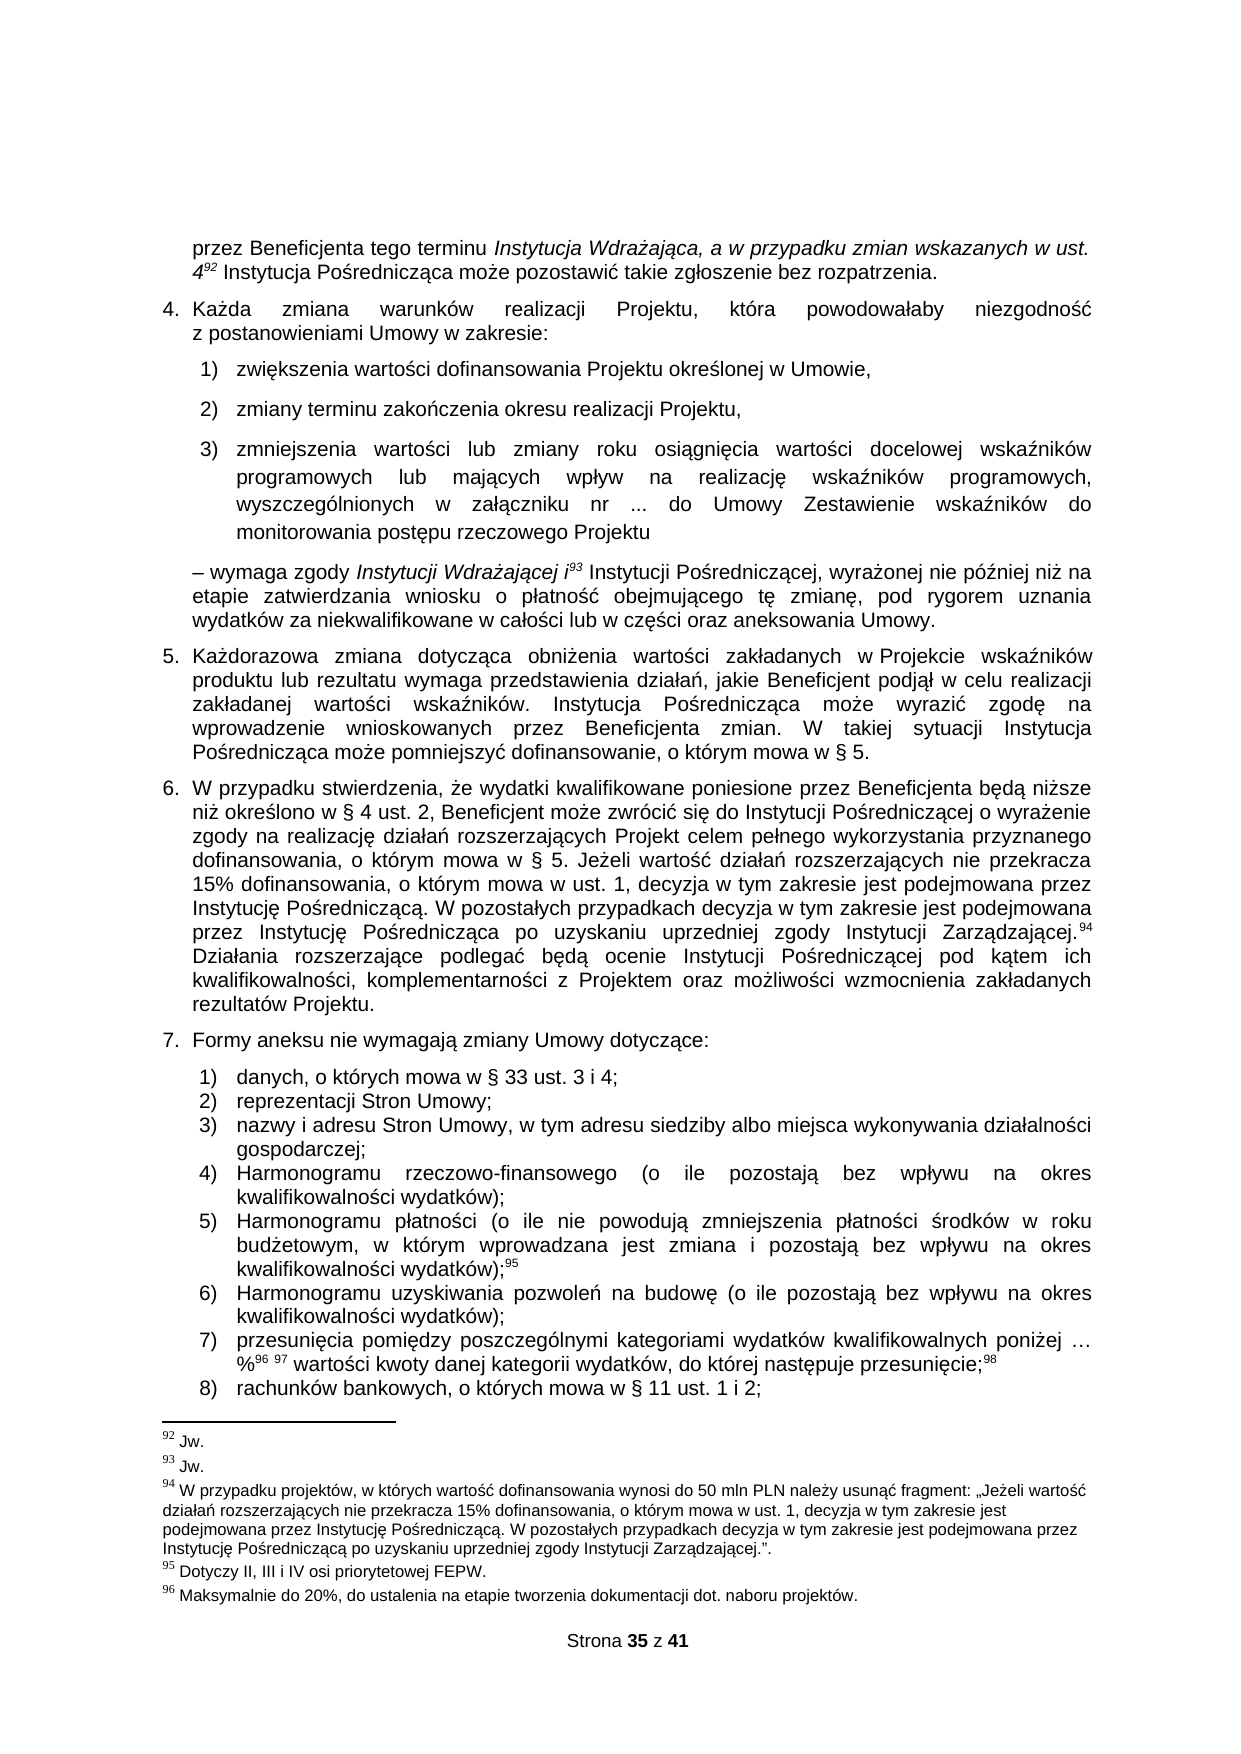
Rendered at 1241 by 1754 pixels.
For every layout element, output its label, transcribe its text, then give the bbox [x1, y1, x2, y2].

list rachunków bankowych, o których mowa w § 11 ust. 1 i 2; [199, 1376, 1092, 1400]
list nazwy i adresu Stron Umowy, w tym adresu siedziby albo miejsca wykonywania działalności gospodarczej; [199, 1113, 1092, 1161]
list reprezentacji Stron Umowy; [199, 1089, 1092, 1113]
list danych, o których mowa w § 33 ust. 3 i 4; [199, 1065, 1092, 1089]
list Każda zmiana warunków realizacji Projektu, która powodowałaby niezgodność z postanowieniami Umowy w zakresie: [162, 297, 1092, 344]
list przesunięcia pomiędzy poszczególnymi kategoriami wydatków kwalifikowalnych poniżej …% wartości kwoty danej kategorii wydatków, do której następuje przesunięcie; [199, 1328, 1092, 1376]
list Harmonogramu płatności (o ile nie powodują zmniejszenia płatności środków w roku budżetowym, w którym wprowadzana jest zmiana i pozostają bez wpływu na okres kwalifikowalności wydatków); [199, 1208, 1092, 1280]
list Harmonogramu rzeczowo-finansowego (o ile pozostają bez wpływu na okres kwalifikowalności wydatków); [199, 1161, 1092, 1208]
list Harmonogramu uzyskiwania pozwoleń na budowę (o ile pozostają bez wpływu na okres kwalifikowalności wydatków); [199, 1280, 1092, 1328]
list Każdorazowa zmiana dotycząca obniżenia wartości zakładanych w Projekcie wskaźników produktu lub rezultatu wymaga przedstawienia działań, jakie Beneficjent podjął w celu realizacji zakładanej wartości wskaźników. Instytucja Pośrednicząca może wyrazić zgodę na wprowadzenie wnioskowanych przez Beneficjenta zmian. W takiej sytuacji Instytucja Pośrednicząca może pomniejszyć dofinansowanie, o którym mowa w § 5. [162, 644, 1092, 764]
text 2) zmiany terminu zakończenia okresu realizacji Projektu, [200, 397, 1092, 421]
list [162, 236, 1092, 284]
text 1) zwiększenia wartości dofinansowania Projektu określonej w Umowie, [162, 357, 1092, 381]
text 3) zmniejszenia wartości lub zmiany roku osiągnięcia wartości docelowej wskaźników programowych lub mających wpływ na realizację wskaźników programowych, wyszczególnionych w załączniku nr ... do Umowy Zestawienie wskaźników do monitorowania postępu rzeczowego Projektu [200, 437, 1092, 543]
list W przypadku stwierdzenia, że wydatki kwalifikowane poniesione przez Beneficjenta będą niższe niż określono w § 4 ust. 2, Beneficjent może zwrócić się do Instytucji Pośredniczącej o wyrażenie zgody na realizację działań rozszerzających Projekt celem pełnego wykorzystania przyznanego dofinansowania, o którym mowa w § 5. Jeżeli wartość działań rozszerzających nie przekracza 15% dofinansowania, o którym mowa w ust. 1, decyzja w tym zakresie jest podejmowana przez Instytucję Pośredniczącą. W pozostałych przypadkach decyzja w tym zakresie jest podejmowana przez Instytucję Pośrednicząca po uzyskaniu uprzedniej zgody Instytucji Zarządzającej. Działania rozszerzające podlegać będą ocenie Instytucji Pośredniczącej pod kątem ich kwalifikowalności, komplementarności z Projektem oraz możliwości wzmocnienia zakładanych rezultatów Projektu. [162, 776, 1092, 1016]
list – wymaga zgody Instytucji Wdrażającej i Instytucji Pośredniczącej, wyrażonej nie później niż na etapie zatwierdzania wniosku o płatność obejmującego tę zmianę, pod rygorem uznania wydatków za niekwalifikowane w całości lub w części oraz aneksowania Umowy. [192, 559, 1092, 631]
list Formy aneksu nie wymagają zmiany Umowy dotyczące: [162, 1028, 1092, 1052]
